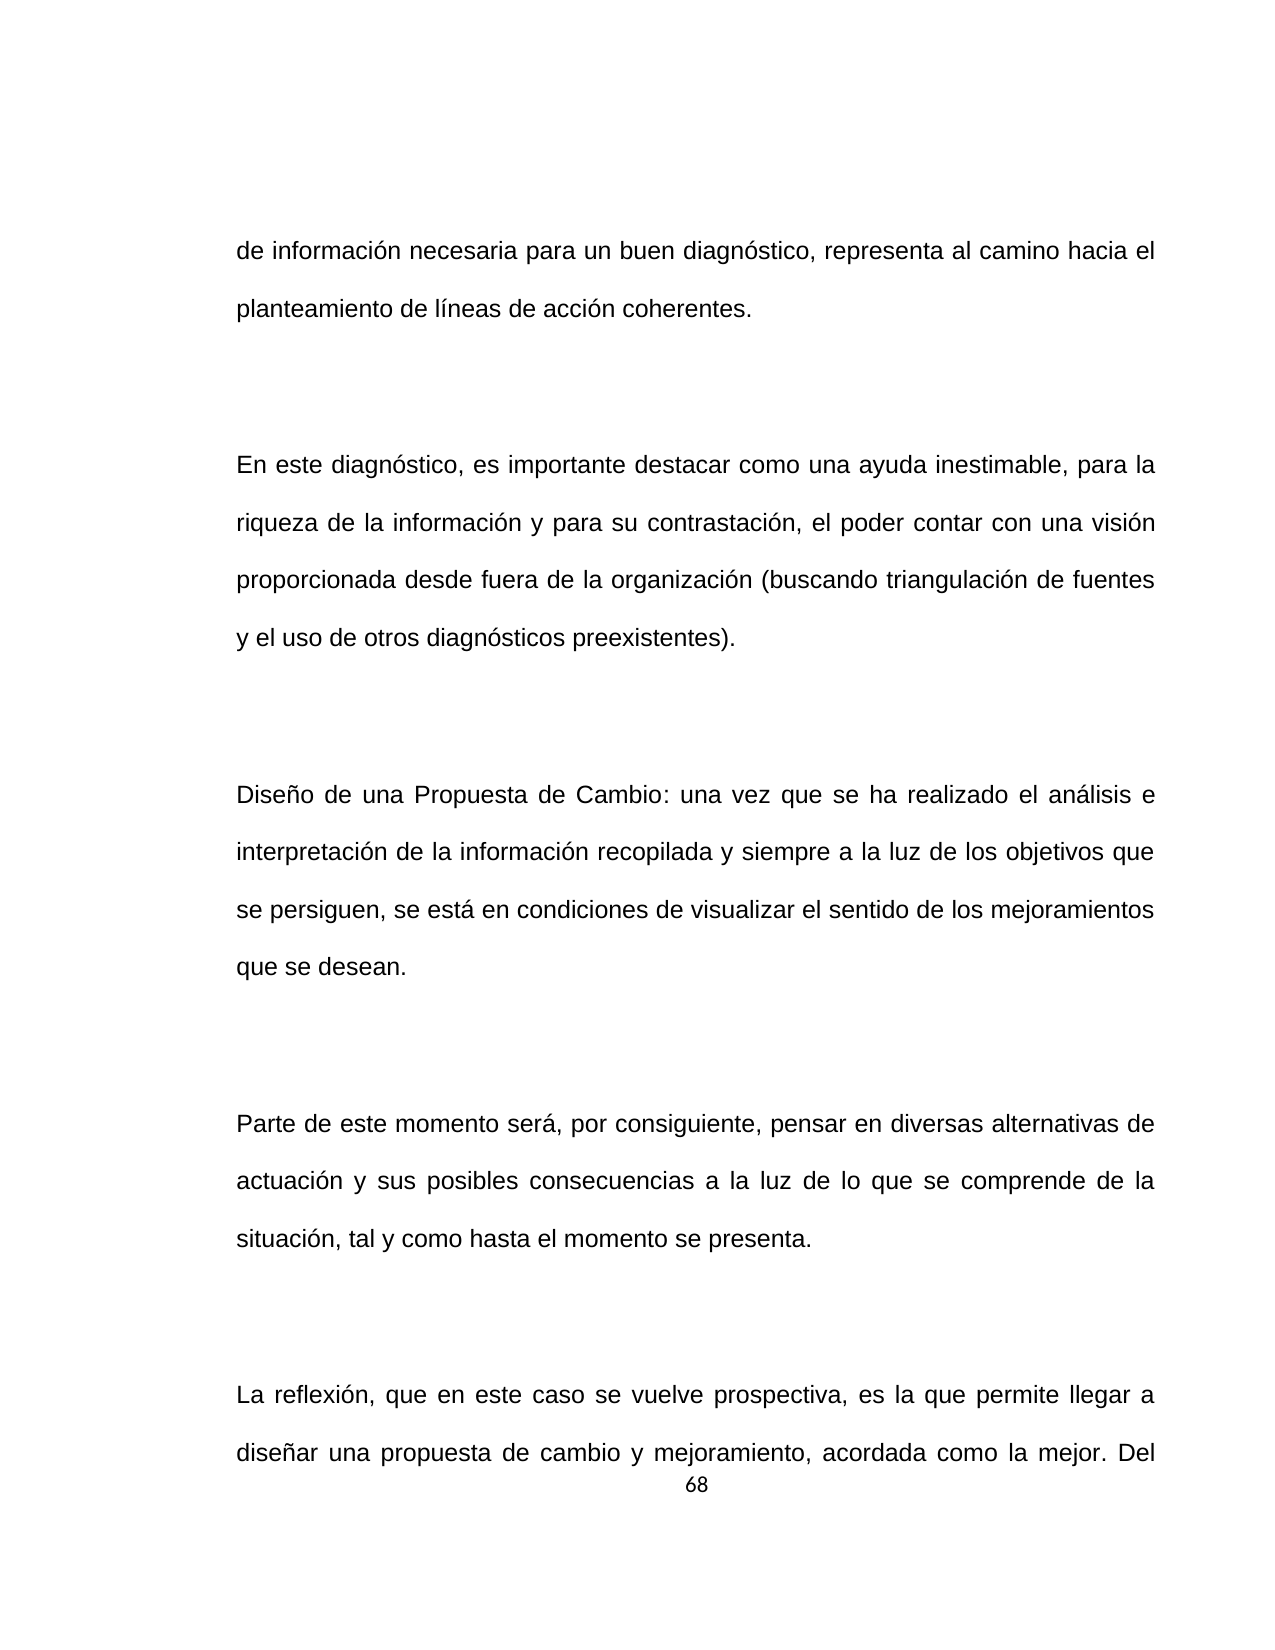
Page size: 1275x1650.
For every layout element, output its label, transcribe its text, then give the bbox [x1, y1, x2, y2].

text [236, 236, 1157, 322]
text Diseño de una Propuesta de Cambio: una vez que se ha realizado el análisis e interpretación de la información recopilada y siempre a la luz de los objetivos que se persiguen, se está en condiciones de visualizar el sentido de los mejoramientos que se desean. [236, 779, 1157, 981]
text Parte de este momento será, por consiguiente, pensar en diversas alternativas de actuación y sus posibles consecuencias a la luz de lo que se comprende de la situación, tal y como hasta el momento se presenta. [236, 1109, 1157, 1252]
text En este diagnóstico, es importante destacar como una ayuda inestimable, para la riqueza de la información y para su contrastación, el poder contar con una visión proporcionada desde fuera de la organización (buscando triangulación de fuentes y el uso de otros diagnósticos preexistentes). [236, 450, 1157, 652]
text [236, 1380, 1157, 1467]
